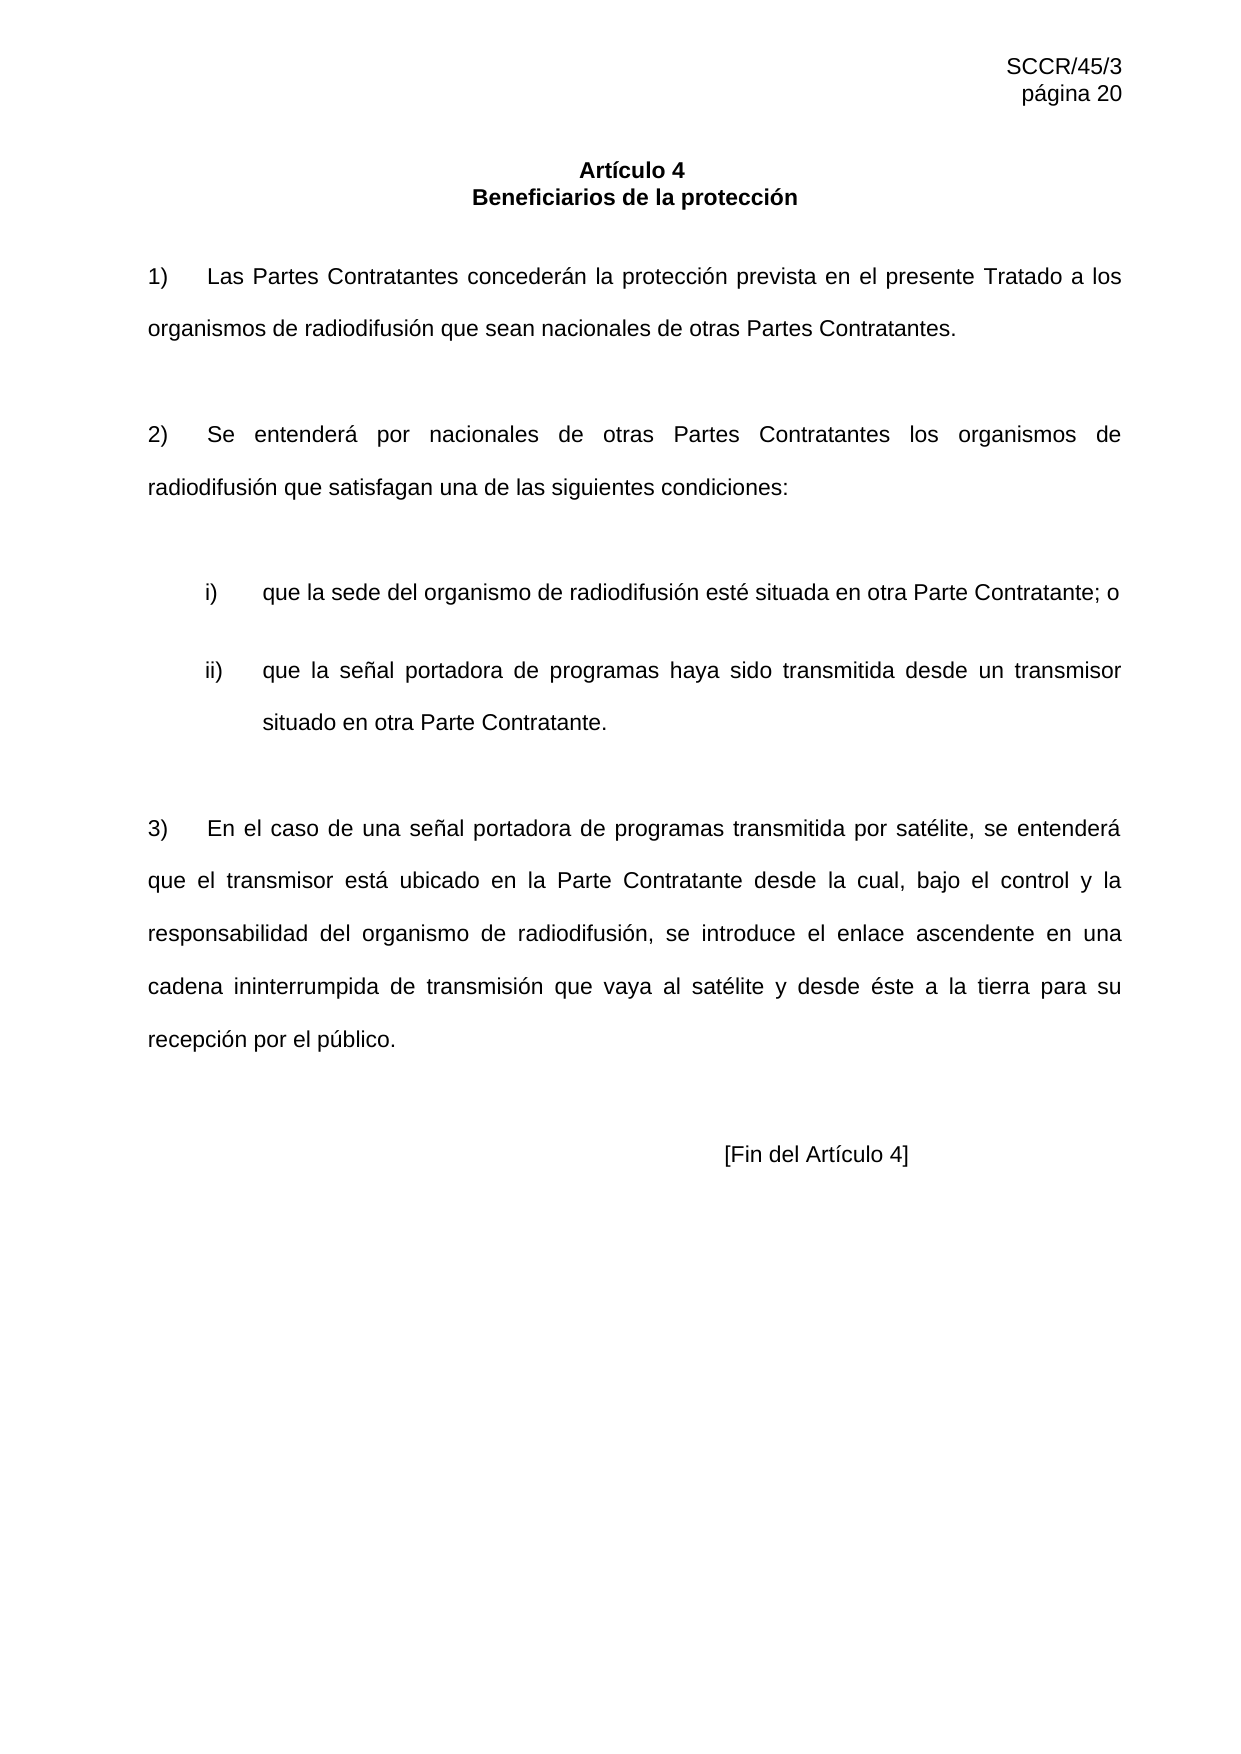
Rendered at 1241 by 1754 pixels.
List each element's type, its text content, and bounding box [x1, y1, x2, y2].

text 3) En el caso de una señal portadora de programas transmitida por satélite, se entenderá que el transmisor está ubicado en la Parte Contratante desde la cual, bajo el control y la responsabilidad del organismo de radiodifusión, se introduce el enlace ascendente en una cadena ininterrumpida de transmisión que vaya al satélite y desde éste a la tierra para su recepción por el público. [148, 815, 1122, 1052]
text [Fin del Artículo 4] [724, 1141, 1122, 1167]
text ii) que la señal portadora de programas haya sido transmitida desde un transmisor situado en otra Parte Contratante. [205, 657, 1122, 736]
text 2) Se entenderá por nacionales de otras Partes Contratantes los organismos de radiodifusión que satisfagan una de las siguientes condiciones: [148, 421, 1122, 500]
text i) que la sede del organismo de radiodifusión esté situada en otra Parte Contratante; o [205, 579, 1122, 605]
text 1) Las Partes Contratantes concederán la protección prevista en el presente Tratado a los organismos de radiodifusión que sean nacionales de otras Partes Contratantes. [148, 263, 1122, 342]
text Artículo 4 Beneficiarios de la protección [148, 157, 1122, 210]
